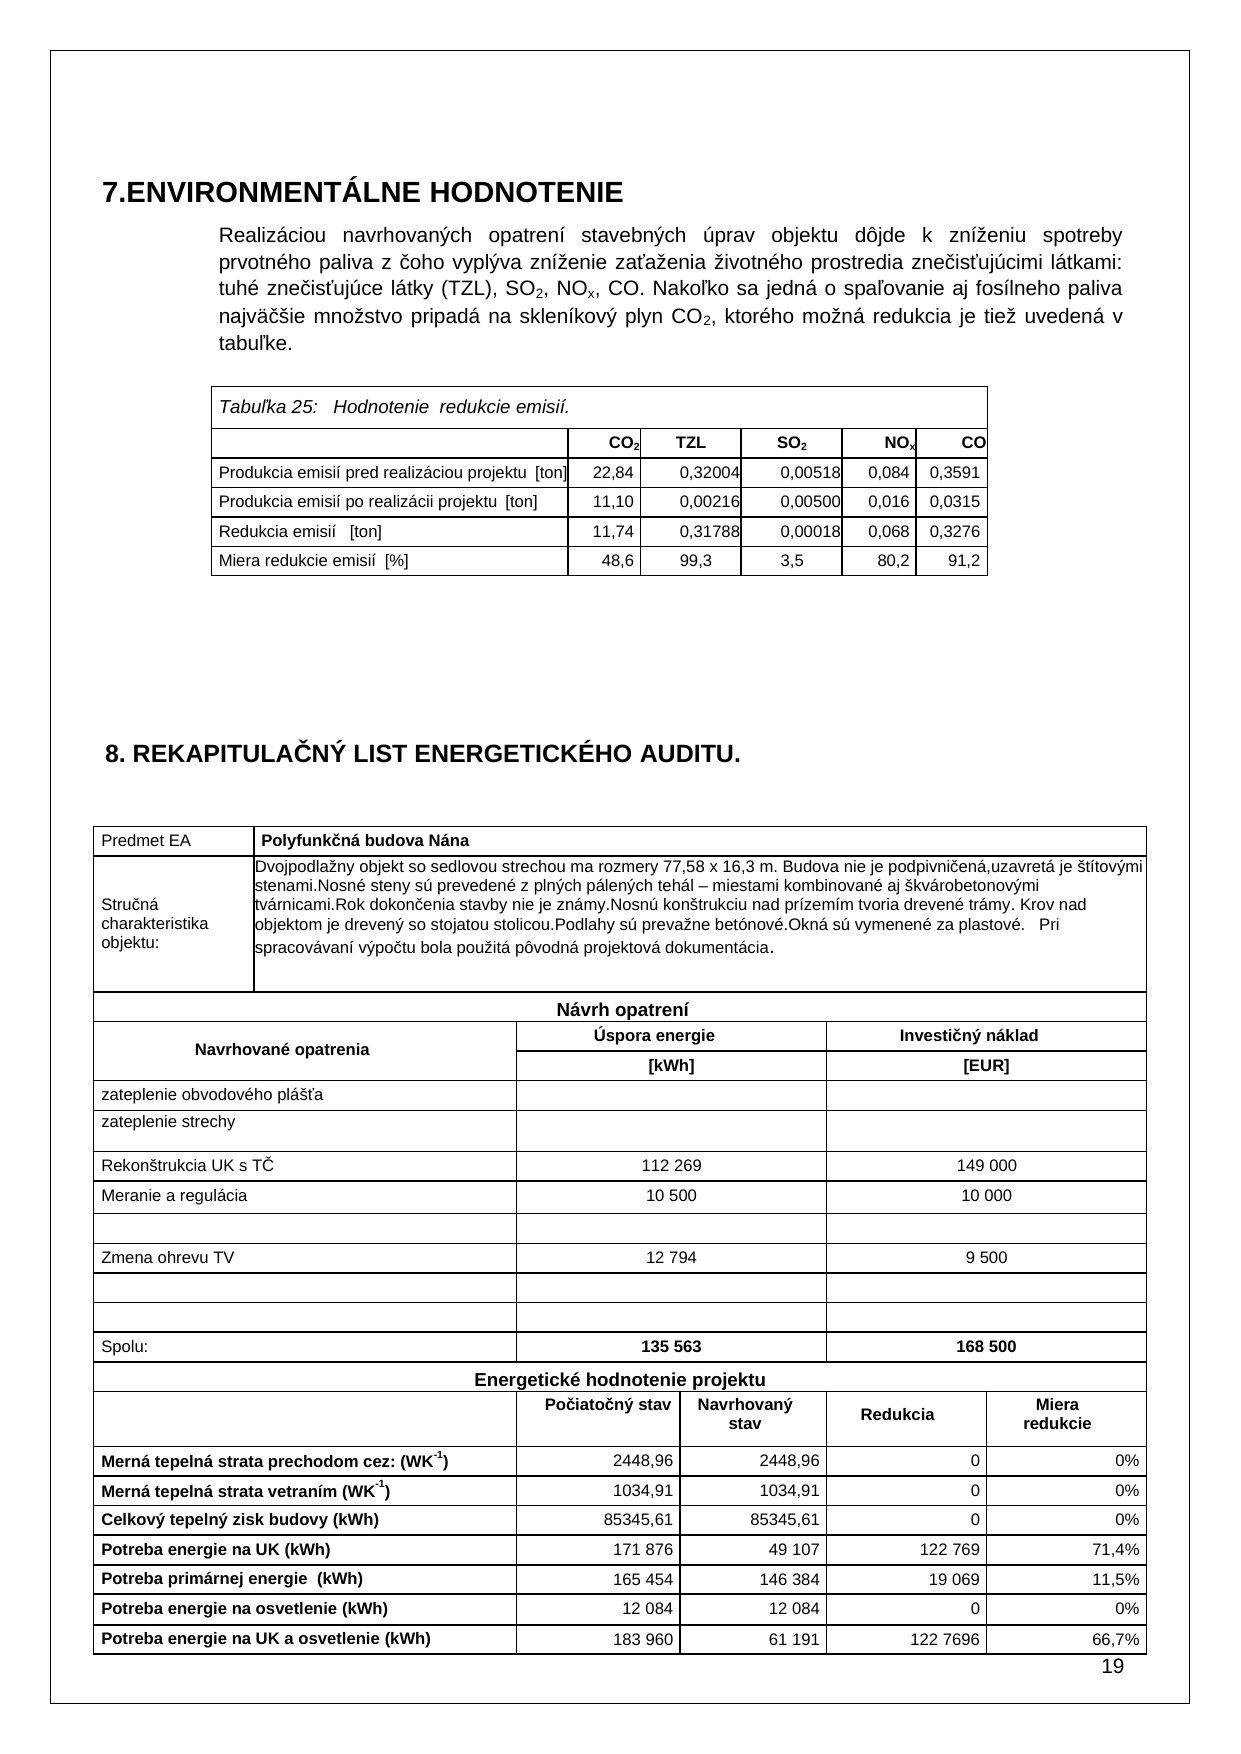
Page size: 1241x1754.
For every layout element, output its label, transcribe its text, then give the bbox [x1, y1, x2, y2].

table_cell Redukcia [827, 1392, 986, 1446]
table_cell CO2 [569, 429, 640, 457]
table_cell 12 794 [517, 1244, 826, 1272]
table_cell [827, 1274, 1146, 1302]
table_cell [kWh] [517, 1052, 826, 1080]
table_cell 0,3591 [917, 459, 987, 487]
table_cell 11,10 [569, 488, 640, 516]
table_cell [827, 1303, 1146, 1331]
table_cell Rekonštrukcia UK s TČ [94, 1152, 516, 1180]
table_cell [EUR] [827, 1052, 1146, 1080]
table_cell zateplenie strechy [94, 1111, 516, 1151]
table_cell Miera redukcie emisií [%] [212, 547, 567, 575]
table_cell TZL [641, 429, 740, 457]
table_cell 168 500 [827, 1333, 1146, 1361]
table_cell Potreba energie na UK (kWh) [94, 1536, 516, 1564]
table_cell [517, 1111, 826, 1151]
table_cell 11,74 [569, 518, 640, 546]
table_header Predmet EA [94, 827, 253, 855]
table_cell Produkcia emisií pred realizáciou projektu [ton] [212, 459, 567, 487]
table_cell 3,5 [742, 547, 841, 575]
table_cell Spolu: [94, 1333, 516, 1361]
table_cell 71,4% [987, 1536, 1146, 1564]
table_cell [827, 1081, 1146, 1109]
table_cell 22,84 [569, 459, 640, 487]
table_cell 49 107 [681, 1536, 826, 1564]
table_cell 0% [987, 1447, 1146, 1475]
table_cell Úspora energie [517, 1022, 826, 1050]
table_cell [827, 1111, 1146, 1151]
table_cell zateplenie obvodového plášťa [94, 1081, 516, 1109]
table_cell Počiatočný stav [517, 1392, 679, 1446]
table_cell 0,00216 [641, 488, 740, 516]
table_cell 0,00018 [742, 518, 841, 546]
table_cell CO [917, 429, 987, 457]
table_cell Miera redukcie [987, 1392, 1146, 1446]
table_cell 0,084 [843, 459, 915, 487]
table_cell [517, 1274, 826, 1302]
table_cell [94, 1214, 516, 1242]
table_cell 19 069 [827, 1566, 986, 1593]
table_cell 48,6 [569, 547, 640, 575]
table_cell 85345,61 [681, 1506, 826, 1534]
table_cell 0% [987, 1477, 1146, 1504]
table_cell 80,2 [843, 547, 915, 575]
table_cell 0,32004 [641, 459, 740, 487]
table_cell 0 [827, 1447, 986, 1475]
table_cell 2448,96 [681, 1447, 826, 1475]
table_cell 1034,91 [517, 1477, 679, 1504]
table_cell [517, 1214, 826, 1242]
table_cell 1034,91 [681, 1477, 826, 1504]
table_cell 171 876 [517, 1536, 679, 1564]
table_cell Zmena ohrevu TV [94, 1244, 516, 1272]
table_cell Merná tepelná strata vetraním (WK-1) [94, 1477, 516, 1504]
table_cell 183 960 [517, 1626, 679, 1653]
table_cell 0,00518 [742, 459, 841, 487]
text Realizáciou navrhovaných opatrení stavebných úprav objektu dôjde k zníženiu spotreby prvotného paliva z čoho vyplýva zníženie zaťaženia životného prostredia znečisťujúcimi látkami: tuhé znečisťujúce látky (TZL), SO2, NOx, CO. Nakoľko sa jedná o spaľovanie aj fosílneho paliva najväčšie množstvo pripadá na skleníkový plyn CO2, ktorého možná redukcia je tiež uvedená v tabuľke. [218, 223, 1123, 355]
table_cell 0 [827, 1595, 986, 1624]
table_cell 10 500 [517, 1182, 826, 1213]
table_cell 0% [987, 1595, 1146, 1624]
table_cell Produkcia emisií po realizácii projektu [ton] [212, 488, 567, 516]
table_cell 61 191 [681, 1626, 826, 1653]
table_cell 12 084 [681, 1595, 826, 1624]
table_cell 85345,61 [517, 1506, 679, 1534]
table_cell SO2 [742, 429, 841, 457]
table_cell 0,00500 [742, 488, 841, 516]
table_cell Stručná charakteristika objektu: [94, 857, 253, 991]
table_cell Redukcia emisií [ton] [212, 518, 567, 546]
table_cell Potreba energie na osvetlenie (kWh) [94, 1595, 516, 1624]
table_cell 99,3 [641, 547, 740, 575]
table_cell 0,016 [843, 488, 915, 516]
table_cell 122 7696 [827, 1626, 986, 1653]
table_cell Potreba primárnej energie (kWh) [94, 1566, 516, 1593]
table_cell 0,31788 [641, 518, 740, 546]
table_cell 149 000 [827, 1152, 1146, 1180]
table_cell Potreba energie na UK a osvetlenie (kWh) [94, 1626, 516, 1653]
table_cell [94, 1274, 516, 1302]
table_cell 10 000 [827, 1182, 1146, 1213]
table_cell Merná tepelná strata prechodom cez: (WK-1) [94, 1447, 516, 1475]
subtitle 7.ENVIRONMENTÁLNE HODNOTENIE [94, 175, 1146, 209]
table_cell [517, 1081, 826, 1109]
table_cell 9 500 [827, 1244, 1146, 1272]
table_cell 0 [827, 1477, 986, 1504]
text 8. REKAPITULAČNÝ LIST ENERGETICKÉHO AUDITU. [105, 739, 1146, 768]
table_cell 135 563 [517, 1333, 826, 1361]
table_header Polyfunkčná budova Nána [255, 827, 1146, 855]
table_cell 146 384 [681, 1566, 826, 1593]
table_cell 0,0315 [917, 488, 987, 516]
table_cell 112 269 [517, 1152, 826, 1180]
table_cell 0% [987, 1506, 1146, 1534]
table_cell 2448,96 [517, 1447, 679, 1475]
table_cell Navrhované opatrenia [94, 1022, 516, 1080]
table_cell 122 769 [827, 1536, 986, 1564]
table_cell Návrh opatrení [94, 993, 1146, 1021]
table_cell 0,068 [843, 518, 915, 546]
table_cell 0 [827, 1506, 986, 1534]
table_cell Energetické hodnotenie projektu [94, 1363, 1146, 1391]
table_cell Celkový tepelný zisk budovy (kWh) [94, 1506, 516, 1534]
table_cell Meranie a regulácia [94, 1182, 516, 1213]
table_cell [517, 1303, 826, 1331]
table_cell Investičný náklad [827, 1022, 1146, 1050]
table_header Tabuľka 25: Hodnotenie redukcie emisií. [212, 387, 987, 427]
table_cell [94, 1303, 516, 1331]
table_cell 11,5% [987, 1566, 1146, 1593]
table_cell 91,2 [917, 547, 987, 575]
table_cell 0,3276 [917, 518, 987, 546]
table_cell [94, 1392, 516, 1446]
table_cell 12 084 [517, 1595, 679, 1624]
table_cell 66,7% [987, 1626, 1146, 1653]
table_cell NOx [843, 429, 915, 457]
table_cell [212, 429, 567, 457]
table_cell [827, 1214, 1146, 1242]
table_cell 165 454 [517, 1566, 679, 1593]
table_cell Dvojpodlažny objekt so sedlovou strechou ma rozmery 77,58 x 16,3 m. Budova nie je podpivničená,uzavretá je štítovými stenami.Nosné steny sú prevedené z plných pálených tehál – miestami kombinované aj škvárobetonovými tvárnicami.Rok dokončenia stavby nie je známy.Nosnú konštrukciu nad prízemím tvoria drevené trámy. Krov nad objektom je drevený so stojatou stolicou.Podlahy sú prevažne betónové.Okná sú vymenené za plastové. Pri spracovávaní výpočtu bola použitá pôvodná projektová dokumentácia. [255, 857, 1146, 991]
table_cell Navrhovaný stav [681, 1392, 826, 1446]
